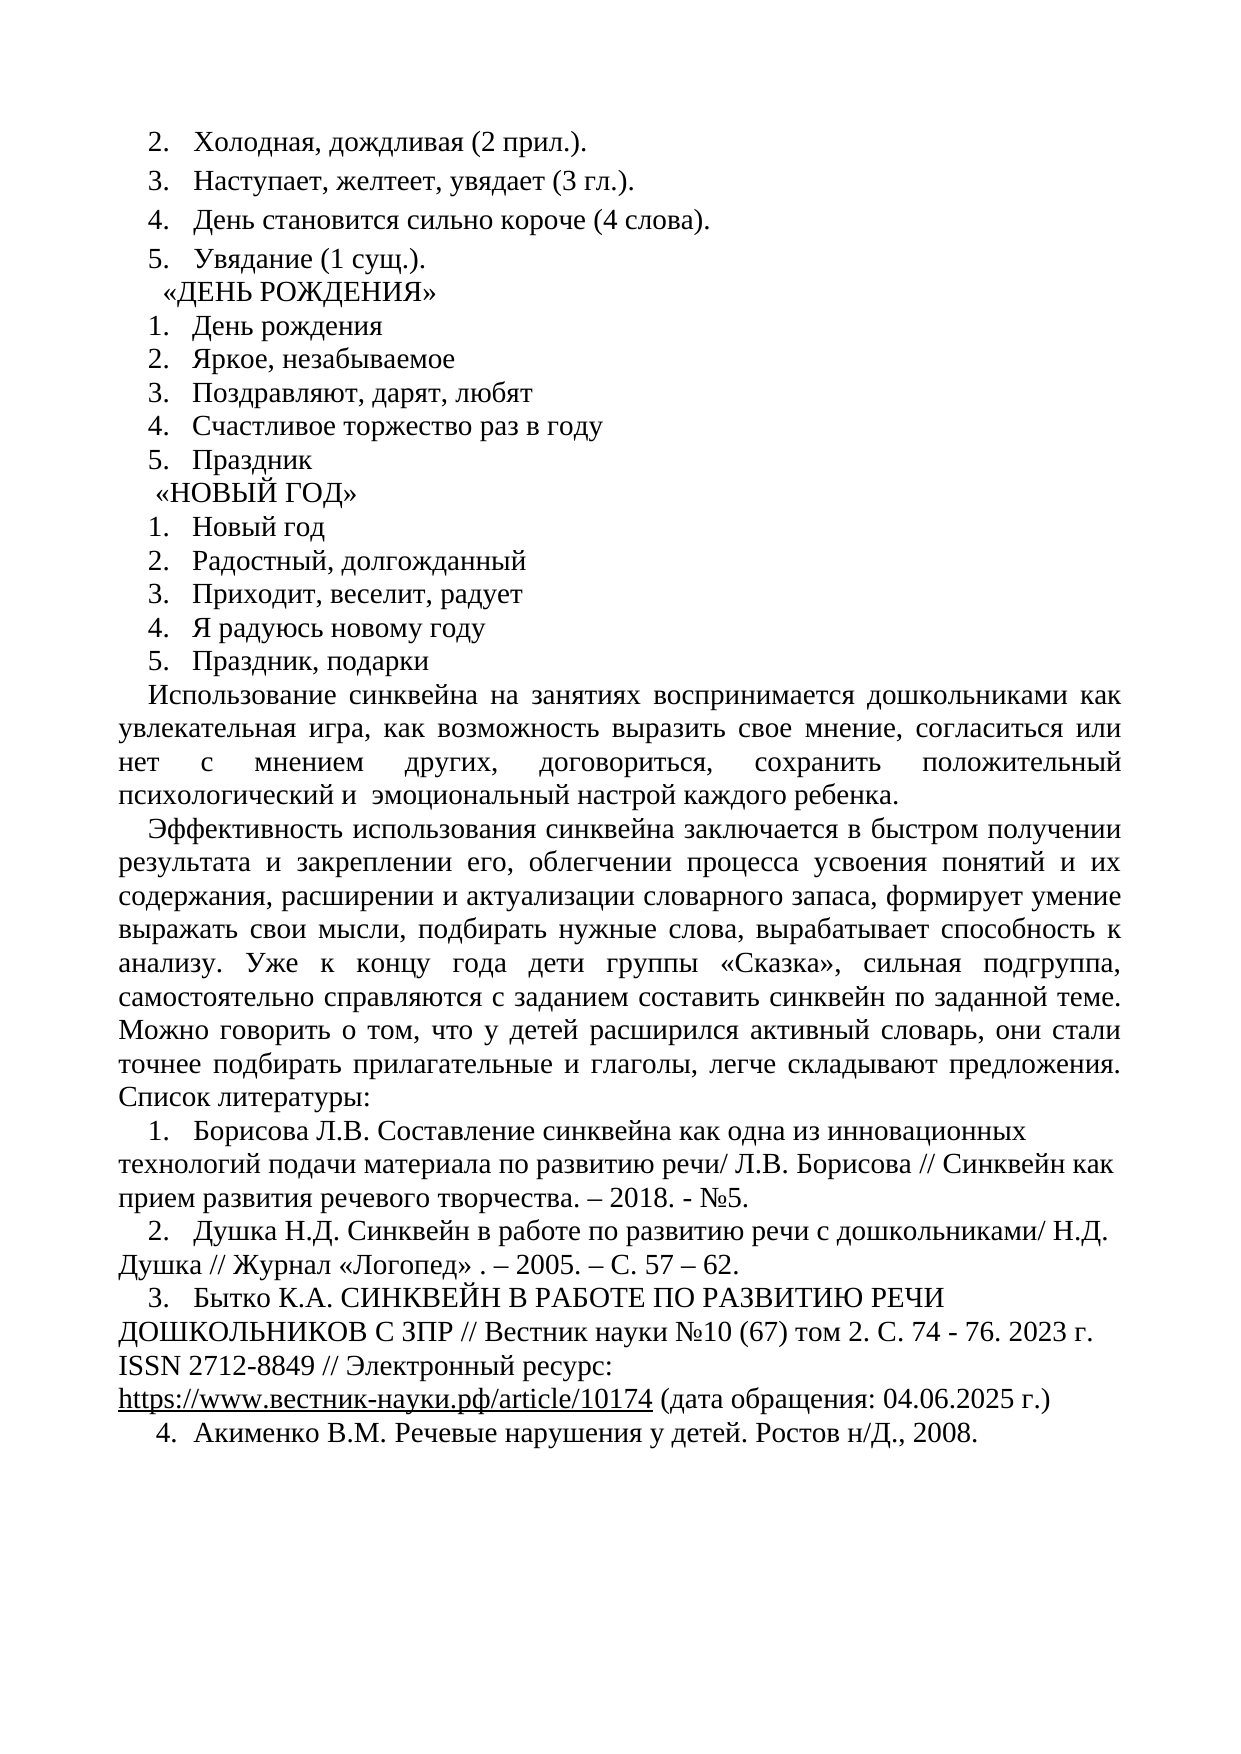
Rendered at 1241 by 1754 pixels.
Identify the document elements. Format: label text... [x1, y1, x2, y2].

list День становится сильно короче (4 слова). [118, 196, 1122, 235]
list Новый год [118, 509, 1122, 543]
list Я радуюсь новому году [118, 610, 1122, 643]
list Акименко В.М. Речевые нарушения у детей. Ростов н/Д., 2008. [156, 1415, 1122, 1448]
list Приходит, веселит, радует [118, 576, 1122, 610]
list Поздравляют, дарят, любят [118, 375, 1122, 408]
list Душка Н.Д. Синквейн в работе по развитию речи с дошкольниками/ Н.Д. Душка // Журнал «Логопед» . – 2005. – С. 57 – 62. [118, 1213, 1152, 1281]
text Эффективность использования синквейна заключается в быстром получении результата и закреплении его, облегчении процесса усвоения понятий и их содержания, расширении и актуализации словарного запаса, формирует умение выражать свои мысли, подбирать нужные слова, вырабатывает способность к анализу. Уже к концу года дети группы «Сказка», сильная подгруппа, самостоятельно справляются с заданием составить синквейн по заданной теме. Можно говорить о том, что у детей расширился активный словарь, они стали точнее подбирать прилагательные и глаголы, легче складывают предложения. Список литературы: [118, 811, 1122, 1113]
text «ДЕНЬ РОЖДЕНИЯ» [118, 274, 1122, 308]
list Праздник, подарки [118, 643, 1122, 677]
list Наступает, желтеет, увядает (3 гл.). [118, 157, 1122, 196]
list Холодная, дождливая (2 прил.). [118, 118, 1122, 157]
text Использование синквейна на занятиях воспринимается дошкольниками как увлекательная игра, как возможность выразить свое мнение, согласиться или нет с мнением других, договориться, сохранить положительный психологический и эмоциональный настрой каждого ребенка. [118, 677, 1122, 811]
list Увядание (1 сущ.). [118, 235, 1122, 274]
list Яркое, незабываемое [118, 341, 1122, 375]
list Радостный, долгожданный [118, 543, 1122, 576]
list Бытко К.А. СИНКВЕЙН В РАБОТЕ ПО РАЗВИТИЮ РЕЧИ ДОШКОЛЬНИКОВ С ЗПР // Вестник науки №10 (67) том 2. С. 74 - 76. 2023 г. ISSN 2712-8849 // Электронный ресурс: https://www.вестник-науки.рф/article/10174 (дата обращения: 04.06.2025 г.) [118, 1281, 1152, 1415]
list Счастливое торжество раз в году [118, 408, 1122, 442]
list Праздник [118, 442, 1122, 476]
list День рождения [118, 308, 1122, 341]
list Борисова Л.В. Составление синквейна как одна из инновационных технологий подачи материала по развитию речи/ Л.В. Борисова // Синквейн как прием развития речевого творчества. – 2018. - №5. [118, 1113, 1152, 1213]
text «НОВЫЙ ГОД» [118, 476, 1122, 509]
